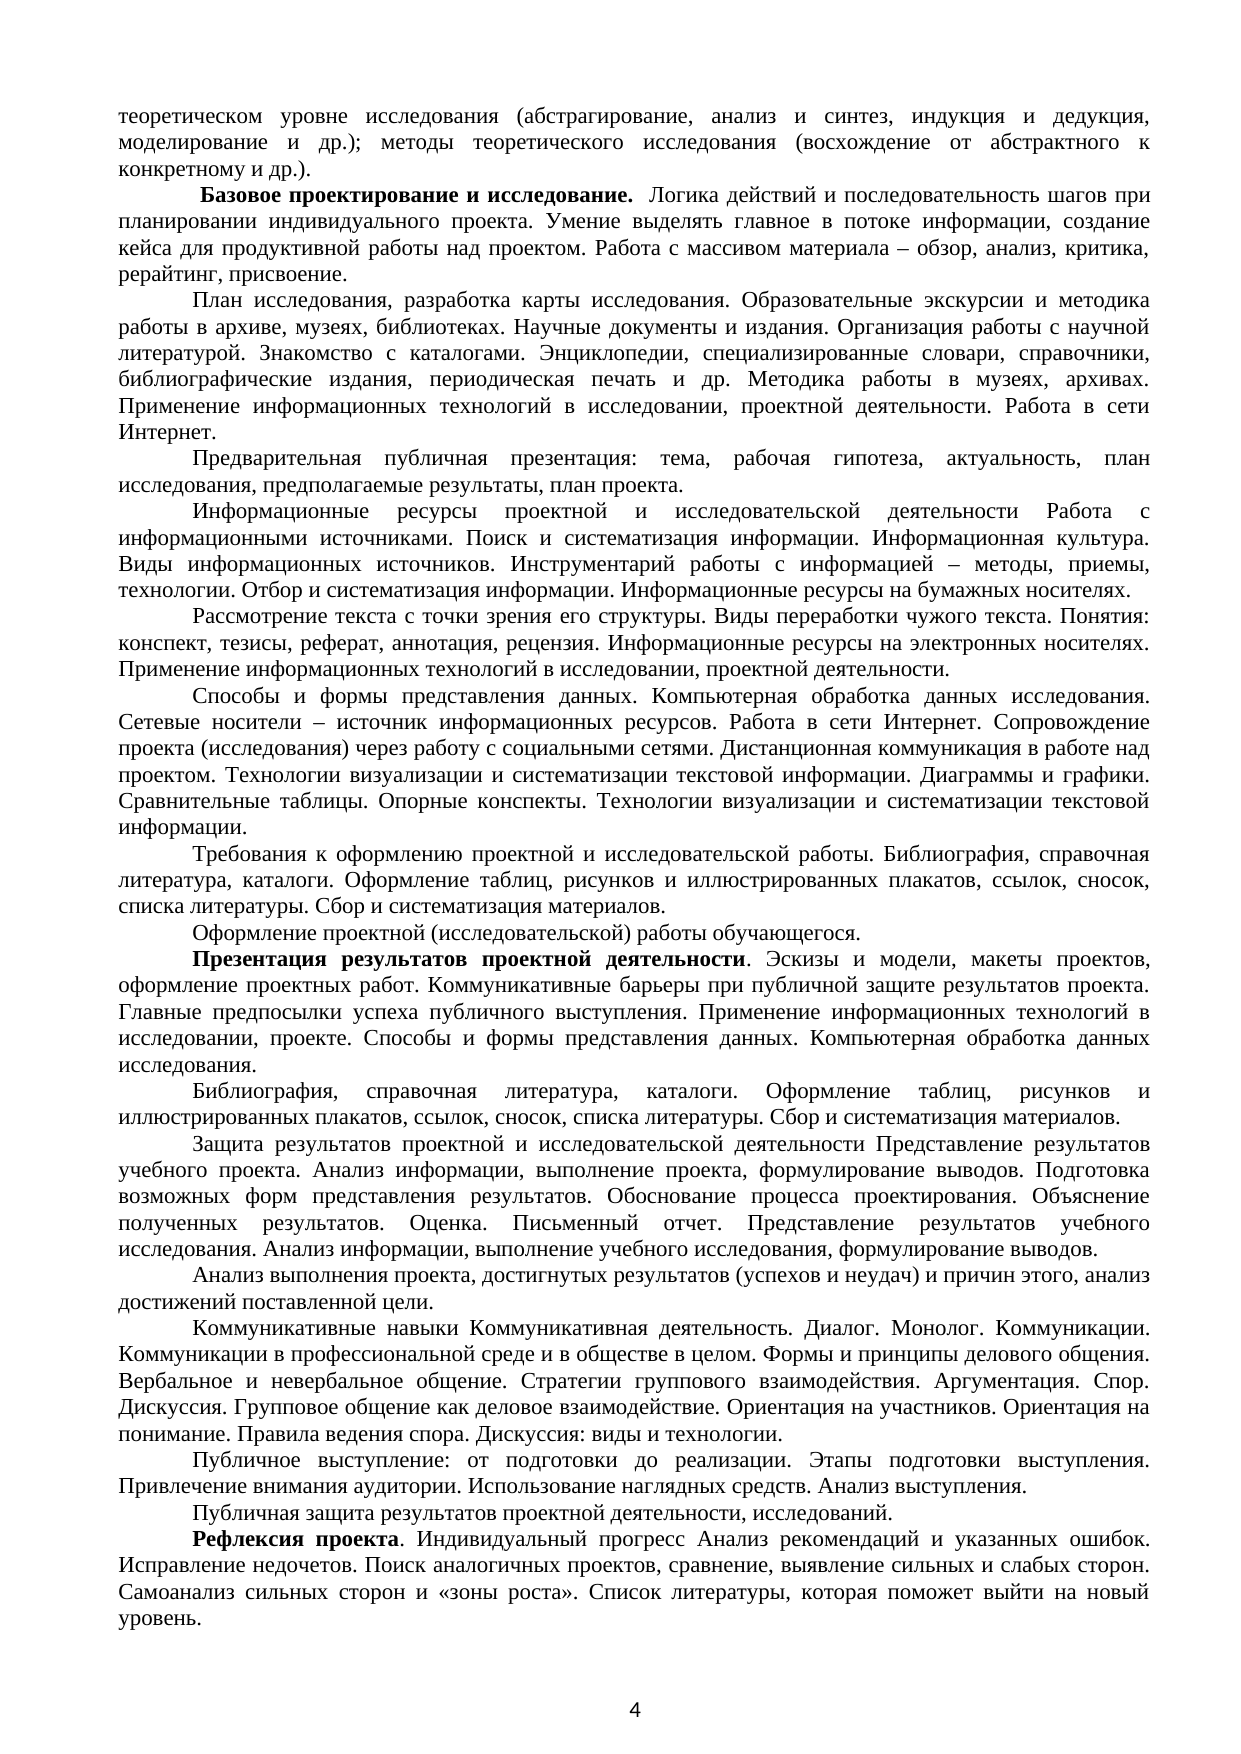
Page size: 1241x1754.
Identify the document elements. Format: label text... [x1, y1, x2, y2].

text Публичная защита результатов проектной деятельности, исследований. [118, 1499, 1152, 1525]
text Рефлексия проекта. Индивидуальный прогресс Анализ рекомендаций и указанных ошибок. Исправление недочетов. Поиск аналогичных проектов, сравнение, выявление сильных и слабых сторон. Самоанализ сильных сторон и «зоны роста». Список литературы, которая поможет выйти на новый уровень. [118, 1525, 1152, 1630]
text Информационные ресурсы проектной и исследовательской деятельности Работа с информационными источниками. Поиск и систематизация информации. Информационная культура. Виды информационных источников. Инструментарий работы с информацией – методы, приемы, технологии. Отбор и систематизация информации. Информационные ресурсы на бумажных носителях. [118, 497, 1152, 603]
text Способы и формы представления данных. Компьютерная обработка данных исследования. Сетевые носители – источник информационных ресурсов. Работа в сети Интернет. Сопровождение проекта (исследования) через работу с социальными сетями. Дистанционная коммуникация в работе над проектом. Технологии визуализации и систематизации текстовой информации. Диаграммы и графики. Сравнительные таблицы. Опорные конспекты. Технологии визуализации и систематизации текстовой информации. [118, 682, 1152, 840]
text План исследования, разработка карты исследования. Образовательные экскурсии и методика работы в архиве, музеях, библиотеках. Научные документы и издания. Организация работы с научной литературой. Знакомство с каталогами. Энциклопедии, специализированные словари, справочники, библиографические издания, периодическая печать и др. Методика работы в музеях, архивах. Применение информационных технологий в исследовании, проектной деятельности. Работа в сети Интернет. [118, 286, 1152, 444]
text Оформление проектной (исследовательской) работы обучающегося. [118, 919, 1152, 945]
text Публичное выступление: от подготовки до реализации. Этапы подготовки выступления. Привлечение внимания аудитории. Использование наглядных средств. Анализ выступления. [118, 1446, 1152, 1499]
text Базовое проектирование и исследование. Логика действий и последовательность шагов при планировании индивидуального проекта. Умение выделять главное в потоке информации, создание кейса для продуктивной работы над проектом. Работа с массивом материала – обзор, анализ, критика, рерайтинг, присвоение. [118, 181, 1152, 286]
text Презентация результатов проектной деятельности. Эскизы и модели, макеты проектов, оформление проектных работ. Коммуникативные барьеры при публичной защите результатов проекта. Главные предпосылки успеха публичного выступления. Применение информационных технологий в исследовании, проекте. Способы и формы представления данных. Компьютерная обработка данных исследования. [118, 945, 1152, 1077]
text Требования к оформлению проектной и исследовательской работы. Библиография, справочная литература, каталоги. Оформление таблиц, рисунков и иллюстрированных плакатов, ссылок, сносок, списка литературы. Сбор и систематизация материалов. [118, 840, 1152, 919]
text Коммуникативные навыки Коммуникативная деятельность. Диалог. Монолог. Коммуникации. Коммуникации в профессиональной среде и в обществе в целом. Формы и принципы делового общения. Вербальное и невербальное общение. Стратегии группового взаимодействия. Аргументация. Спор. Дискуссия. Групповое общение как деловое взаимодействие. Ориентация на участников. Ориентация на понимание. Правила ведения спора. Дискуссия: виды и технологии. [118, 1314, 1152, 1446]
text Предварительная публичная презентация: тема, рабочая гипотеза, актуальность, план исследования, предполагаемые результаты, план проекта. [118, 444, 1152, 497]
text Библиография, справочная литература, каталоги. Оформление таблиц, рисунков и иллюстрированных плакатов, ссылок, сносок, списка литературы. Сбор и систематизация материалов. [118, 1077, 1152, 1130]
text Рассмотрение текста с точки зрения его структуры. Виды переработки чужого текста. Понятия: конспект, тезисы, реферат, аннотация, рецензия. Информационные ресурсы на электронных носителях. Применение информационных технологий в исследовании, проектной деятельности. [118, 603, 1152, 682]
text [118, 102, 1152, 181]
text Анализ выполнения проекта, достигнутых результатов (успехов и неудач) и причин этого, анализ достижений поставленной цели. [118, 1261, 1152, 1314]
text Защита результатов проектной и исследовательской деятельности Представление результатов учебного проекта. Анализ информации, выполнение проекта, формулирование выводов. Подготовка возможных форм представления результатов. Обоснование процесса проектирования. Объяснение полученных результатов. Оценка. Письменный отчет. Представление результатов учебного исследования. Анализ информации, выполнение учебного исследования, формулирование выводов. [118, 1130, 1152, 1261]
